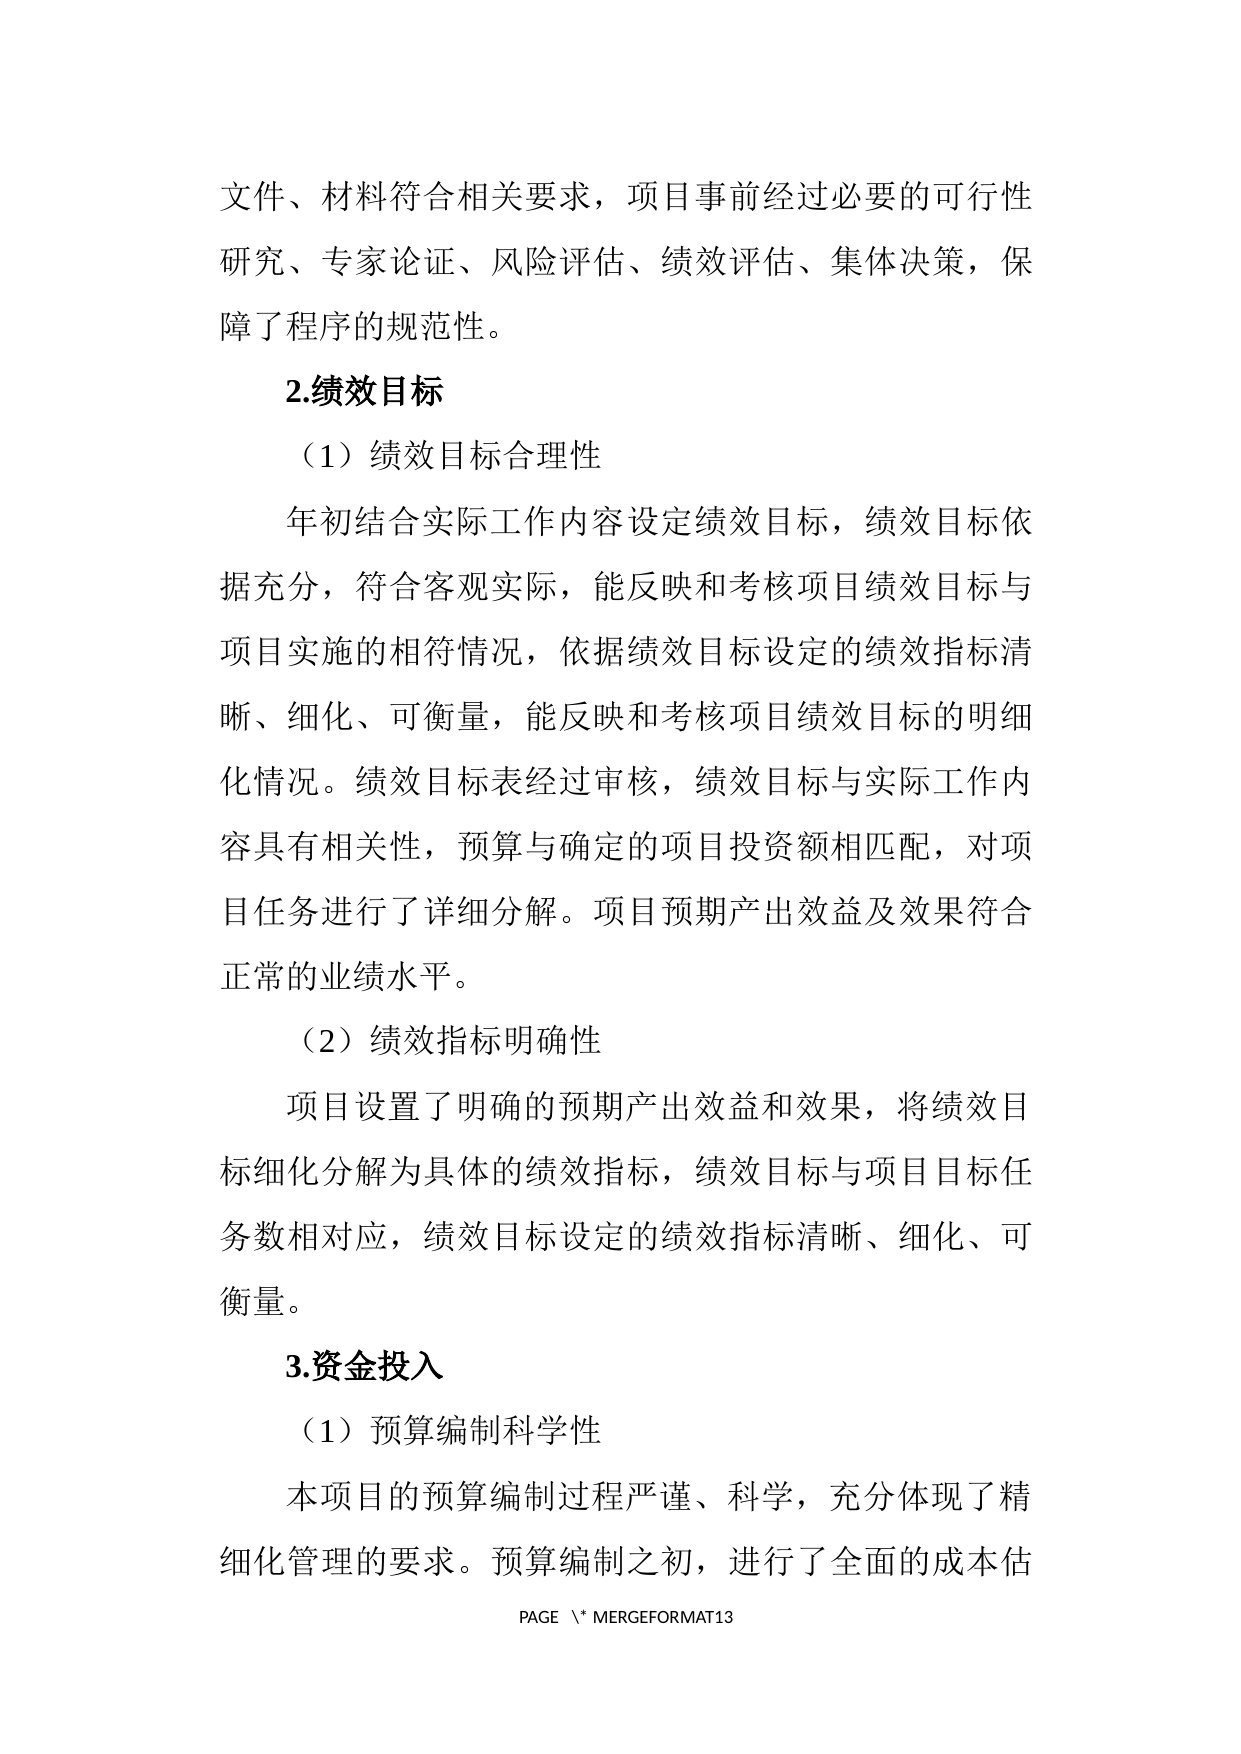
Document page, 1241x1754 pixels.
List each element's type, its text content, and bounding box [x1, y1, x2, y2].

text 2.绩效目标 [218, 357, 1033, 422]
text （1）绩效目标合理性 [218, 422, 1033, 487]
text （1）预算编制科学性 [218, 1397, 1033, 1462]
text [218, 1462, 1033, 1592]
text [218, 162, 1033, 357]
text （2）绩效指标明确性 [218, 1007, 1033, 1072]
text 3.资金投入 [218, 1332, 1033, 1397]
text 项目设置了明确的预期产出效益和效果，将绩效目标细化分解为具体的绩效指标，绩效目标与项目目标任务数相对应，绩效目标设定的绩效指标清晰、细化、可衡量。 [218, 1072, 1033, 1332]
text 年初结合实际工作内容设定绩效目标，绩效目标依据充分，符合客观实际，能反映和考核项目绩效目标与项目实施的相符情况，依据绩效目标设定的绩效指标清晰、细化、可衡量，能反映和考核项目绩效目标的明细化情况。绩效目标表经过审核，绩效目标与实际工作内容具有相关性，预算与确定的项目投资额相匹配，对项目任务进行了详细分解。项目预期产出效益及效果符合正常的业绩水平。 [218, 487, 1033, 1007]
